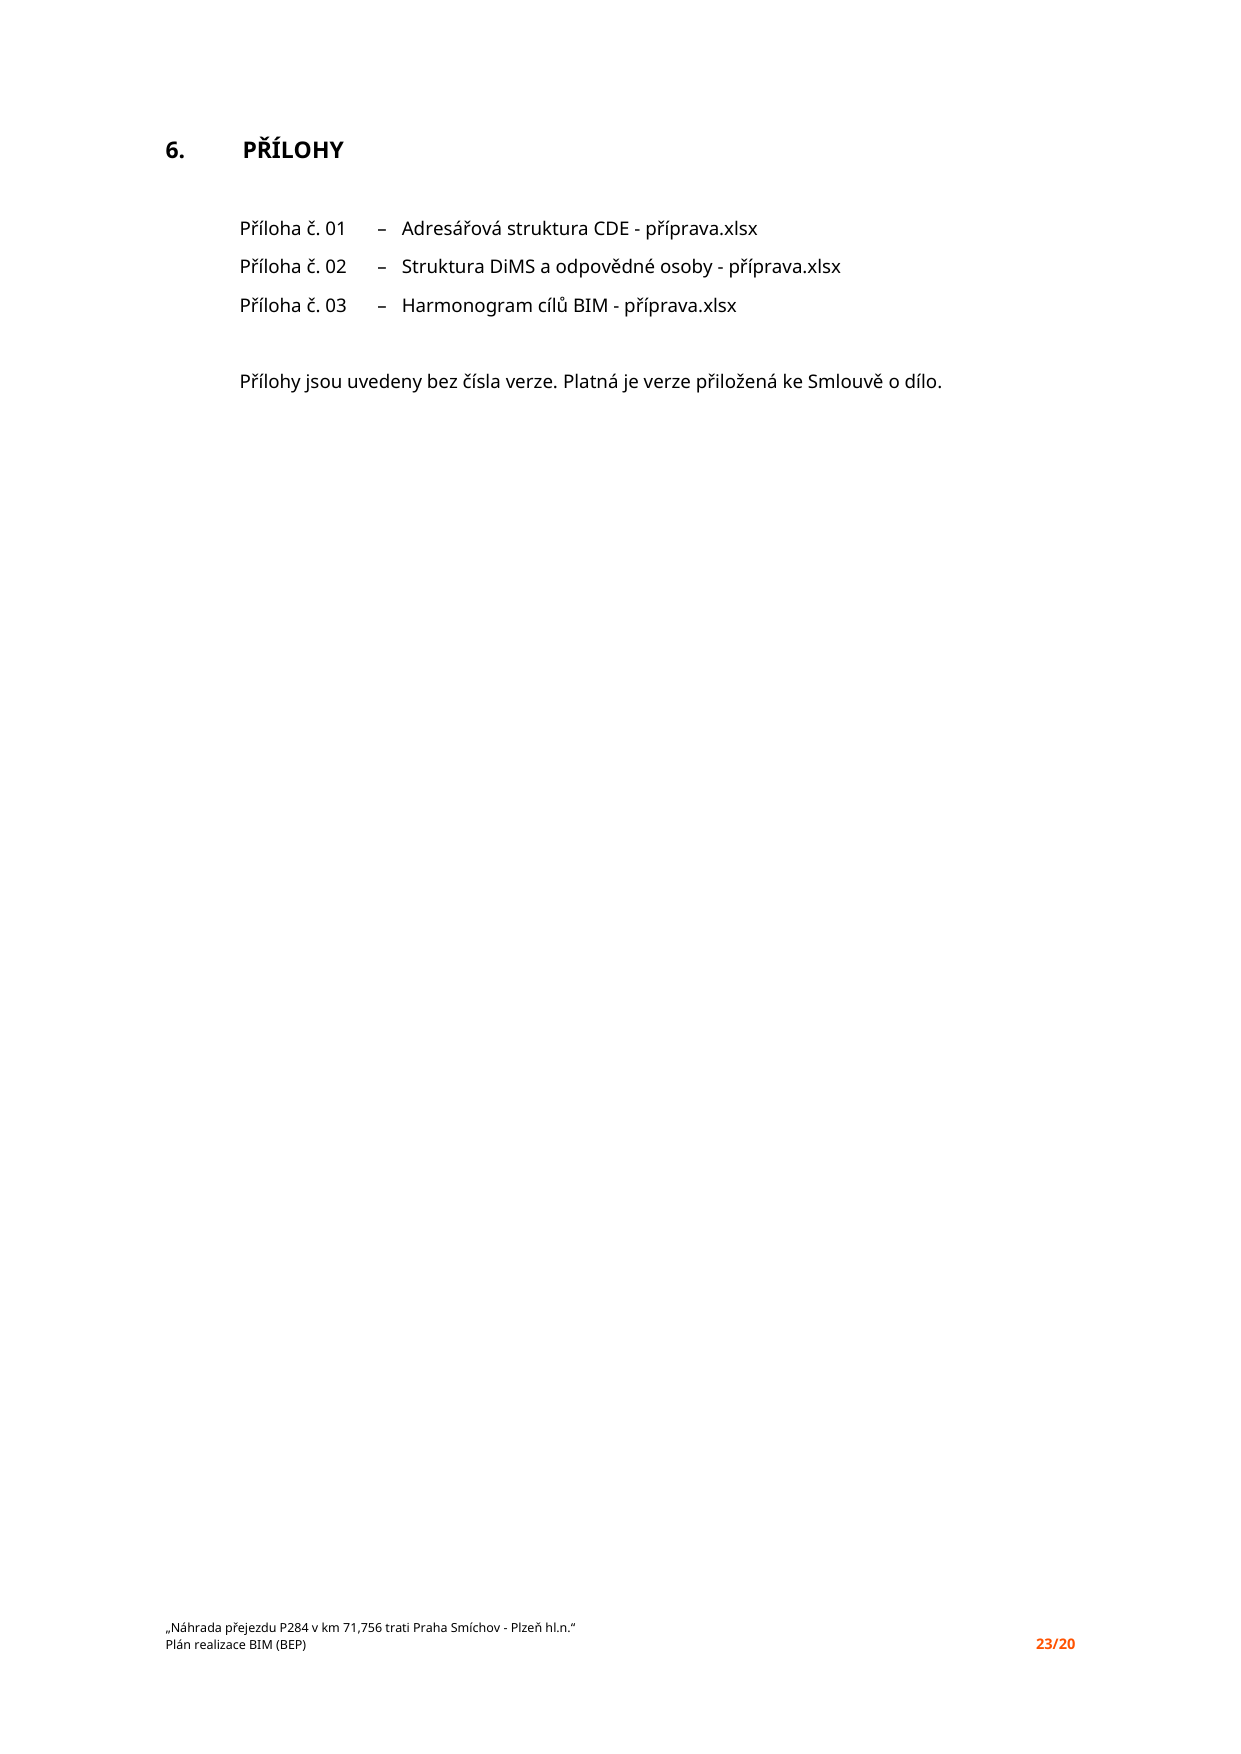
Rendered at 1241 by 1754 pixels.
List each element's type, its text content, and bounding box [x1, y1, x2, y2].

list Příloha č. 01 – Adresářová struktura CDE - příprava.xlsx [239, 216, 1075, 241]
list Přílohy jsou uvedeny bez čísla verze. Platná je verze přiložená ke Smlouvě o dílo. [239, 368, 1075, 394]
list Příloha č. 02 – Struktura DiMS a odpovědné osoby - příprava.xlsx [239, 254, 1075, 279]
list Příloha č. 03 – Harmonogram cílů BIM - příprava.xlsx [239, 292, 1075, 317]
text Přílohy [165, 134, 1075, 166]
